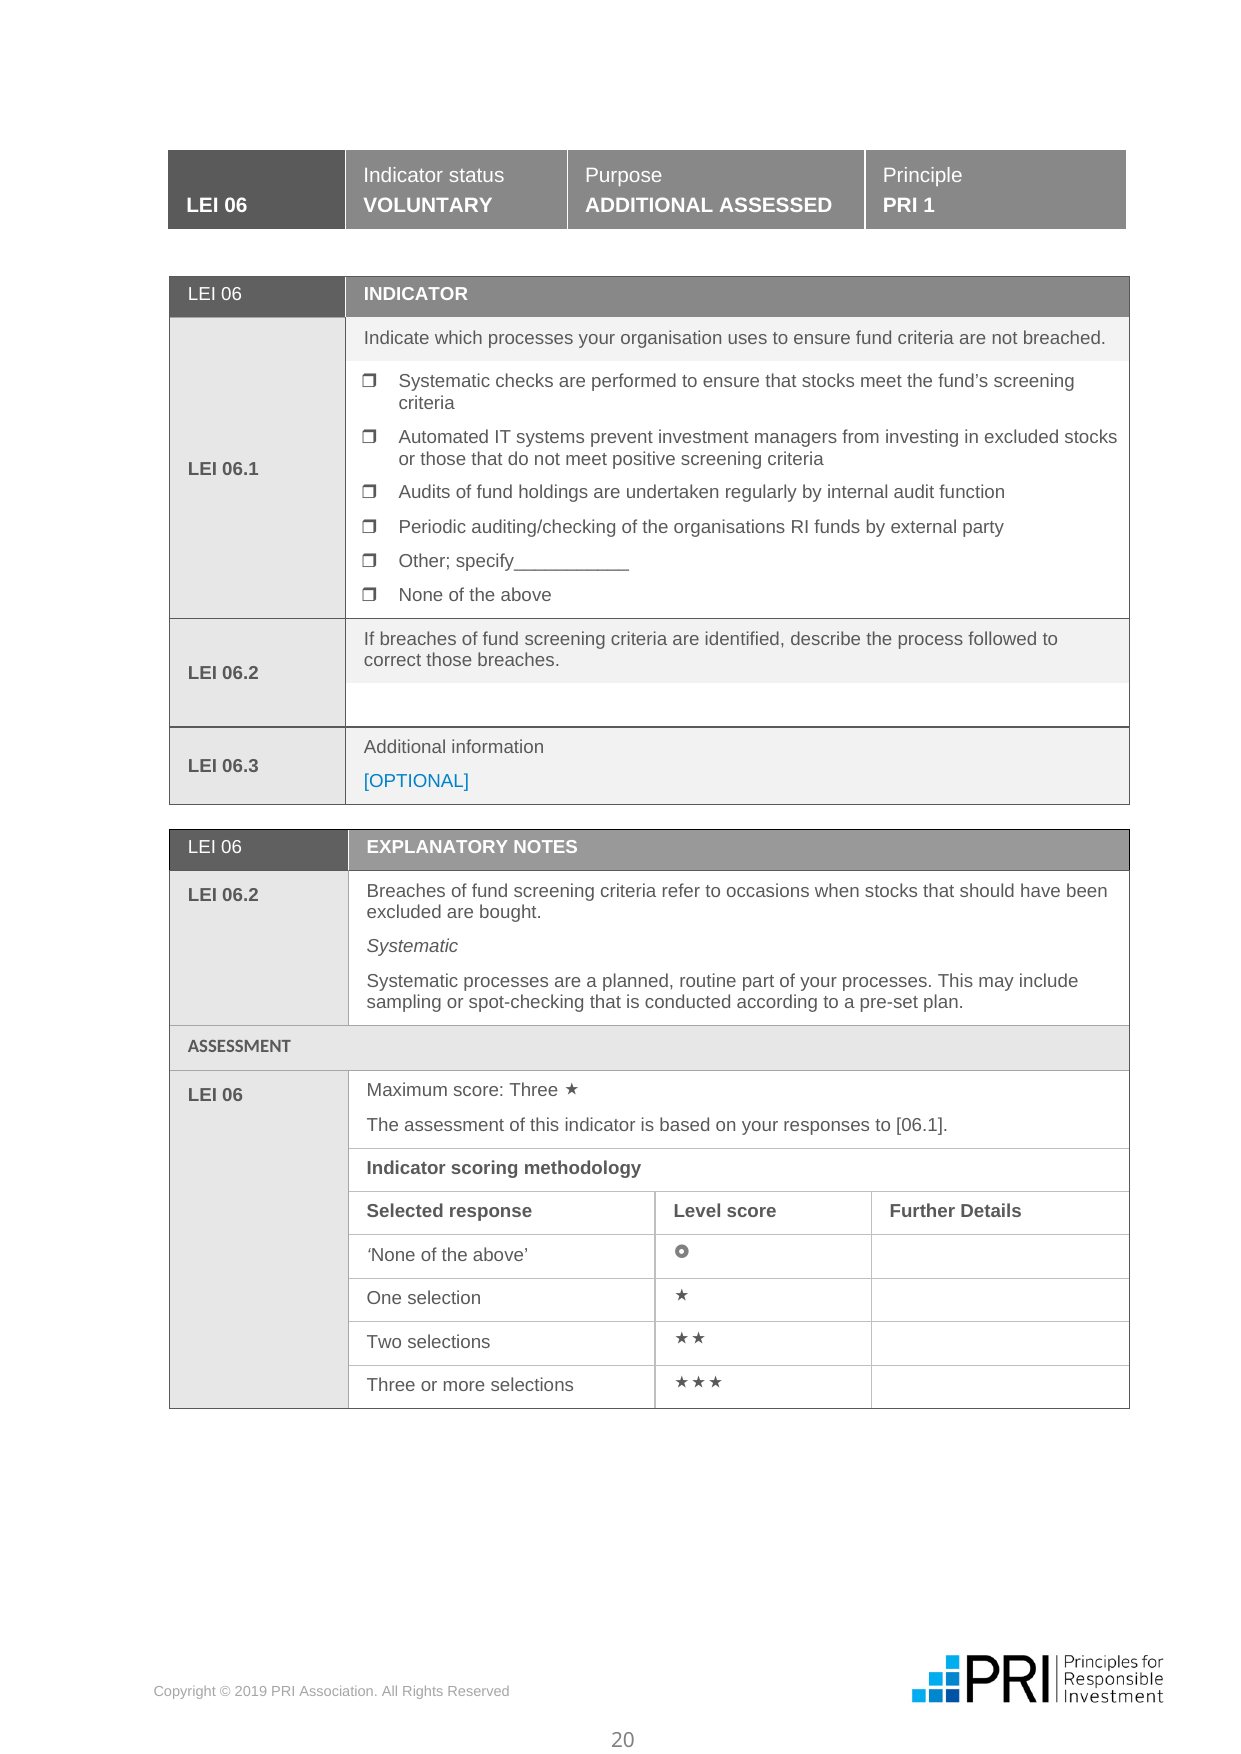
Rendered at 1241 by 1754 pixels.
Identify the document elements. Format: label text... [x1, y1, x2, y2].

table_cell Three or more selections [349, 1366, 654, 1408]
table_cell LEI 06.3 [170, 728, 345, 804]
table_cell Further Details [872, 1192, 1129, 1234]
table_cell Maximum score: Three The assessment of this indicator is based on your responses to [06.1]. [349, 1071, 1129, 1147]
picture [880, 1560, 1240, 1753]
table_cell [872, 1366, 1129, 1408]
table_cell Level score [656, 1192, 871, 1234]
table_cell VOLUNTARY [346, 186, 567, 229]
picture [364, 773, 368, 791]
table_cell LEI 06.1 [170, 318, 345, 618]
table_cell ASSESSMENT [170, 1026, 1129, 1070]
table_cell [872, 1235, 1129, 1278]
table_cell [872, 1322, 1129, 1364]
table_cell Breaches of fund screening criteria refer to occasions when stocks that should have been excluded are bought. Systematic Systematic processes are a planned, routine part of your processes. This may include sampling or spot-checking that is conducted according to a pre-set plan. [349, 871, 1129, 1025]
table_cell LEI 06.2 [170, 871, 348, 1025]
table_cell Indicate which processes your organisation uses to ensure fund criteria are not breached. [346, 317, 1129, 361]
table_cell Selected response [349, 1192, 654, 1234]
table_header INDICATOR [346, 277, 1129, 317]
table_cell Additional information [Optional] [346, 728, 1129, 804]
table_header Purpose [568, 150, 864, 186]
table_cell [346, 683, 1129, 726]
table_cell ADDITIONAL ASSESSED [568, 186, 864, 229]
table_header [168, 150, 345, 186]
table_cell One selection [349, 1279, 654, 1321]
table_cell [656, 1366, 871, 1408]
table_cell [656, 1235, 871, 1278]
table_cell PRI 1 [866, 186, 1126, 229]
table_cell LEI 06 [168, 186, 345, 229]
table_header EXPLANATORY NOTES [349, 830, 1129, 870]
table_header LEI 06 [170, 830, 348, 870]
table_cell If breaches of fund screening criteria are identified, describe the process followed to correct those breaches. [346, 619, 1129, 683]
table_cell LEI 06 [170, 1071, 348, 1408]
table_cell Two selections [349, 1322, 654, 1364]
table_cell ‘None of the above’ [349, 1235, 654, 1278]
table_header Principle [866, 150, 1126, 186]
table_header Indicator status [346, 150, 567, 186]
table_cell Systematic checks are performed to ensure that stocks meet the fund’s screening criteria Automated IT systems prevent investment managers from investing in excluded stocks or those that do not meet positive screening criteria Audits of fund holdings are undertaken regularly by internal audit function Periodic auditing/checking of the organisations RI funds by external party Other; specify___________ None of the above [346, 361, 1129, 618]
table_cell [656, 1322, 871, 1364]
table_header LEI 06 [170, 277, 345, 317]
table_cell [872, 1279, 1129, 1321]
table_cell [656, 1279, 871, 1321]
table_cell LEI 06.2 [170, 619, 345, 726]
table_cell Indicator scoring methodology [349, 1149, 1129, 1191]
